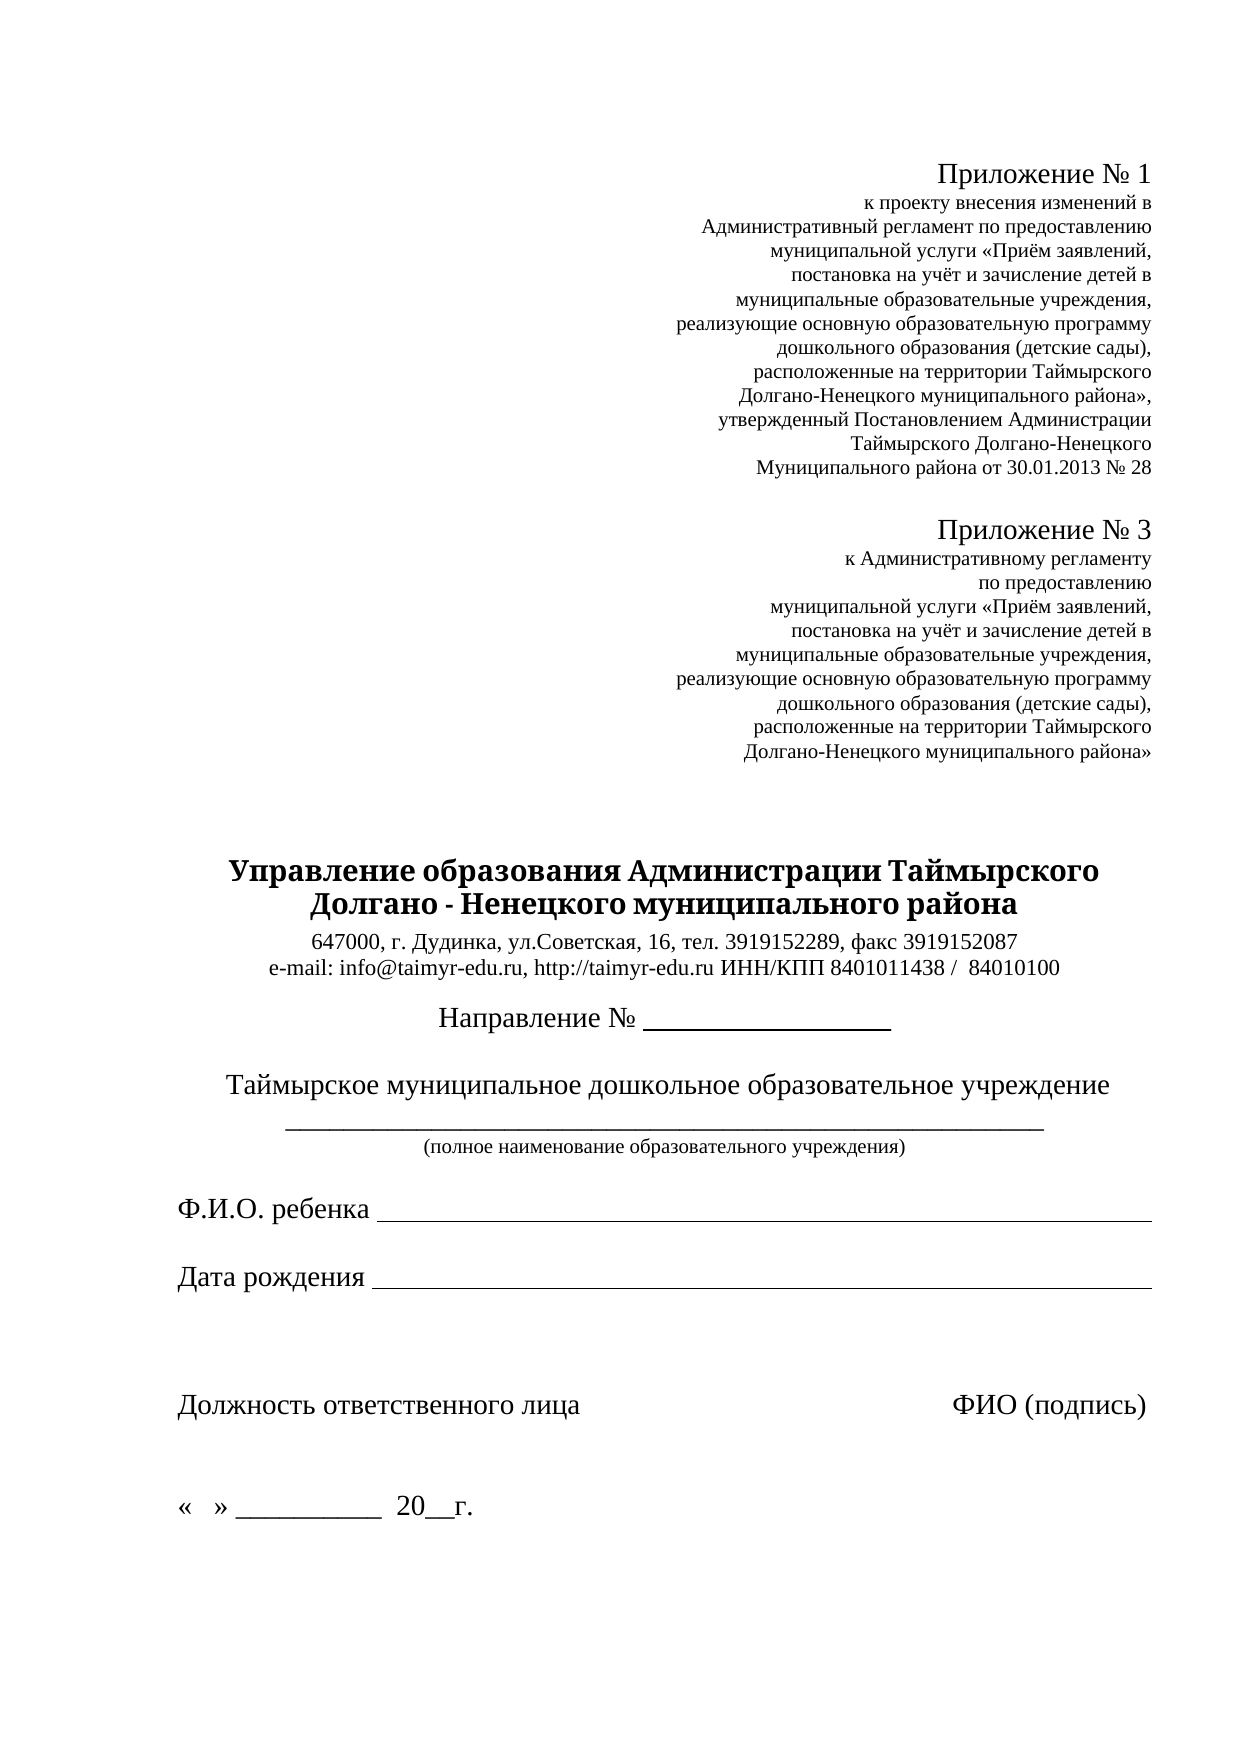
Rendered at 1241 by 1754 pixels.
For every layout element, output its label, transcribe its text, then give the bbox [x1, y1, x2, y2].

text к проекту внесения изменений в [177, 190, 1152, 214]
text муниципальные образовательные учреждения, [177, 286, 1152, 311]
text (полное наименование образовательного учреждения) [177, 1134, 1152, 1158]
text Управление образования Администрации Таймырского Долгано - Ненецкого муниципального района [177, 855, 1152, 922]
text Таймырского Долгано-Ненецкого [177, 431, 1152, 455]
text Административный регламент по предоставлению [177, 214, 1152, 238]
text дошкольного образования (детские сады), [177, 690, 1152, 714]
text к Административному регламенту [177, 546, 1152, 570]
text постановка на учёт и зачисление детей в [177, 262, 1152, 286]
text реализующие основную образовательную программу [177, 666, 1152, 690]
text муниципальной услуги «Приём заявлений, [177, 238, 1152, 262]
text расположенные на территории Таймырского [177, 359, 1152, 383]
text реализующие основную образовательную программу [177, 311, 1152, 334]
text Таймырское муниципальное дошкольное образовательное учреждение ____________________________________________________ [177, 1067, 1152, 1134]
text Муниципального района от 30.01.2013 № 28 [177, 455, 1152, 479]
text постановка на учёт и зачисление детей в [177, 618, 1152, 642]
text дошкольного образования (детские сады), [177, 334, 1152, 359]
text Долгано-Ненецкого муниципального района», [177, 383, 1152, 407]
text Приложение № 1 [177, 157, 1152, 190]
text расположенные на территории Таймырского [177, 714, 1152, 738]
text муниципальной услуги «Приём заявлений, [177, 594, 1152, 618]
text Долгано-Ненецкого муниципального района» [177, 738, 1152, 763]
text Должность ответственного лица ФИО (подпись) [177, 1387, 1152, 1421]
text « » __________ 20__г. [177, 1488, 1152, 1522]
text Дата рождения [177, 1259, 1152, 1292]
text муниципальные образовательные учреждения, [177, 642, 1152, 666]
text Приложение № 3 [177, 512, 1152, 546]
text Ф.И.О. ребенка [177, 1192, 1152, 1225]
text по предоставлению [177, 570, 1152, 594]
text e-mail: info@taimyr-edu.ru, http://taimyr-edu.ru ИНН/КПП 8401011438 / 84010100 [177, 954, 1152, 981]
text Направление № _________________ [177, 1000, 1152, 1033]
text утвержденный Постановлением Администрации [177, 407, 1152, 431]
text 647000, г. Дудинка, ул.Советская, 16, тел. 3919152289, факс 3919152087 [177, 928, 1152, 954]
